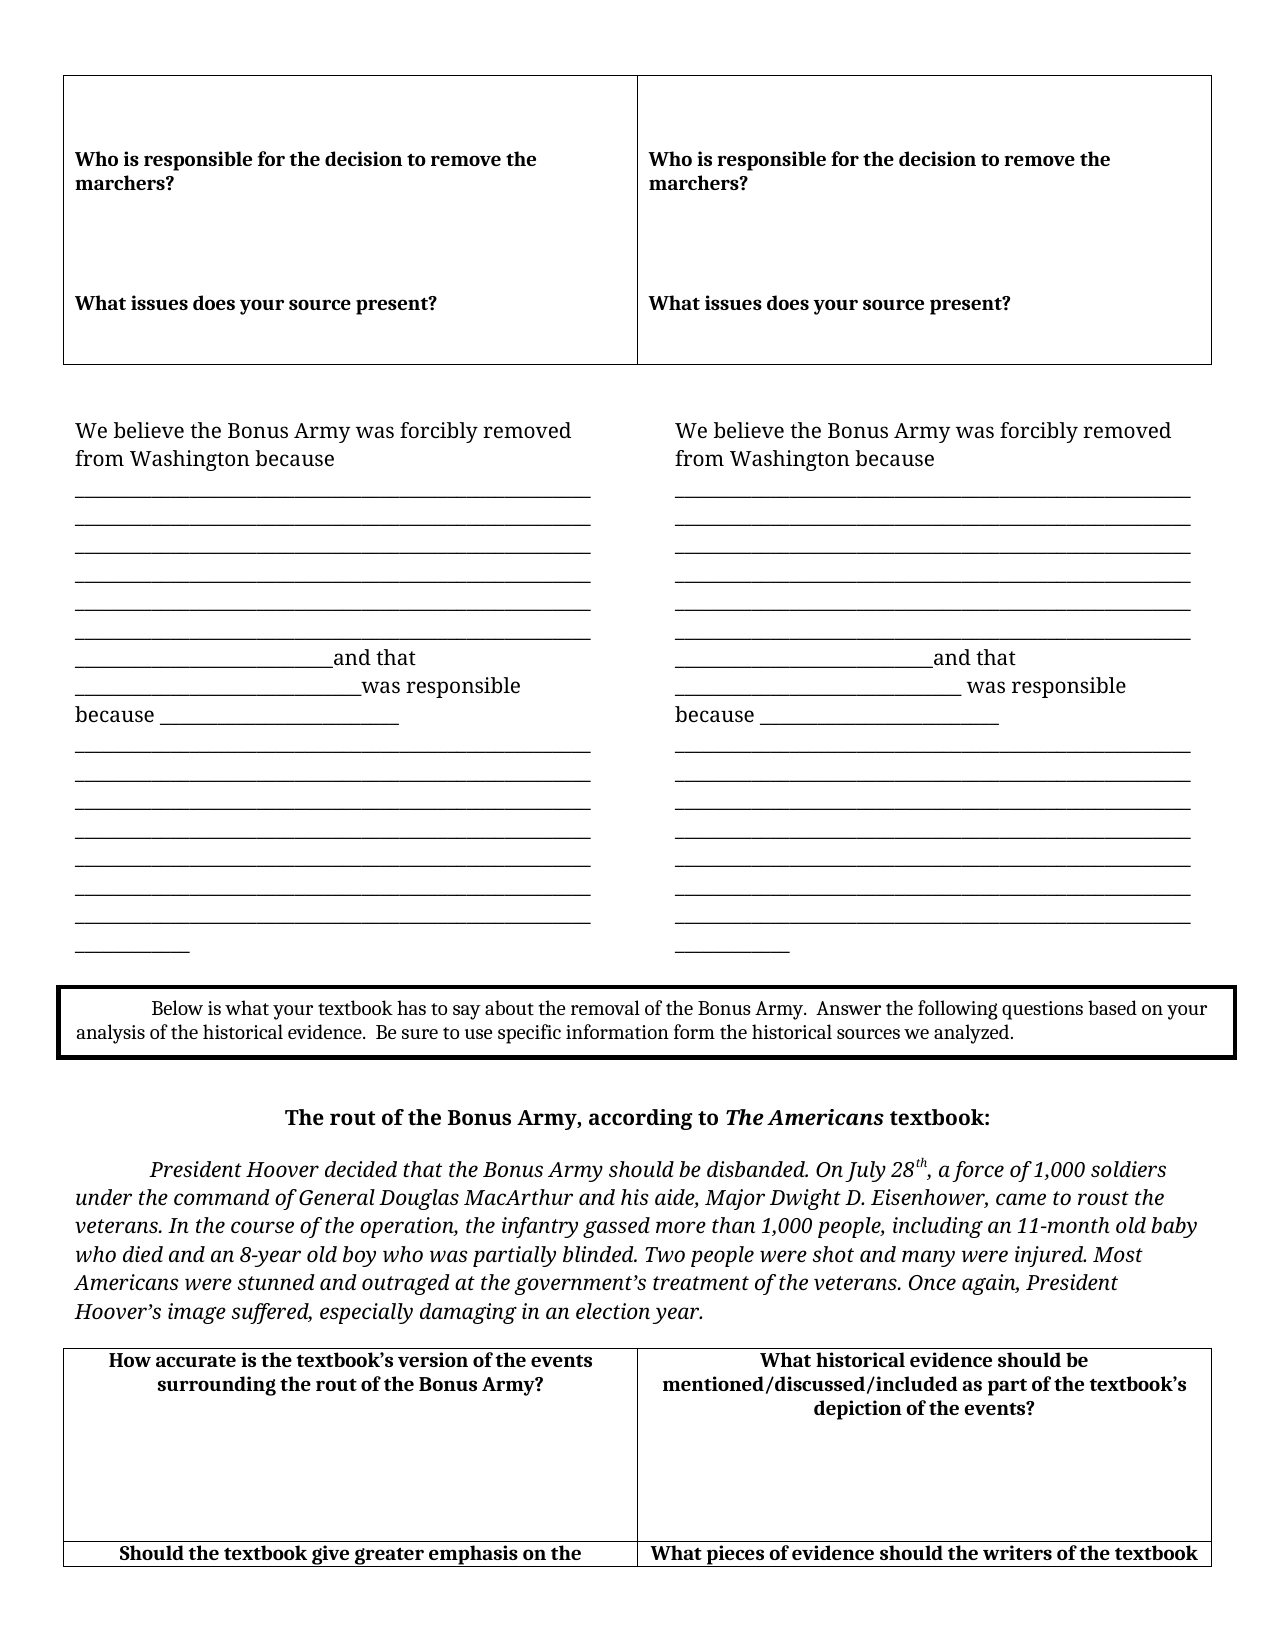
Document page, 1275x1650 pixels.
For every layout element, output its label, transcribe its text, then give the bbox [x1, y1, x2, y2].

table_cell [638, 76, 1211, 363]
text We believe the Bonus Army was forcibly removed from Washington because _______________________________________________________________________________________________________________________________________________________________________________________________________________________________________________________________________________________________________________________________________________________________and that ______________________________ was responsible because _________________________ ______________________________________________________________________________________________________________________________________________________________________________________________________________________________________________________________________________________________________________________________________________________________________________________________________ [675, 416, 1200, 956]
table_header What historical evidence should be mentioned/discussed/included as part of the textbook’s depiction of the events? [638, 1349, 1211, 1541]
table_header How accurate is the textbook’s version of the events surrounding the rout of the Bonus Army? [64, 1349, 637, 1541]
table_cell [64, 1542, 637, 1566]
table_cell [638, 1542, 1211, 1566]
text The rout of the Bonus Army, according to The Americans textbook: [75, 1103, 1200, 1132]
text We believe the Bonus Army was forcibly removed from Washington because _______________________________________________________________________________________________________________________________________________________________________________________________________________________________________________________________________________________________________________________________________________________________and that ______________________________was responsible because _________________________ ______________________________________________________________________________________________________________________________________________________________________________________________________________________________________________________________________________________________________________________________________________________________________________________________________ [75, 416, 600, 956]
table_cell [64, 76, 637, 363]
text President Hoover decided that the Bonus Army should be disbanded. On July 28th, a force of 1,000 soldiers under the command of General Douglas MacArthur and his aide, Major Dwight D. Eisenhower, came to roust the veterans. In the course of the operation, the infantry gassed more than 1,000 people, including an 11-month old baby who died and an 8-year old boy who was partially blinded. Two people were shot and many were injured. Most Americans were stunned and outraged at the government’s treatment of the veterans. Once again, President Hoover’s image suffered, especially damaging in an election year. [75, 1155, 1200, 1325]
